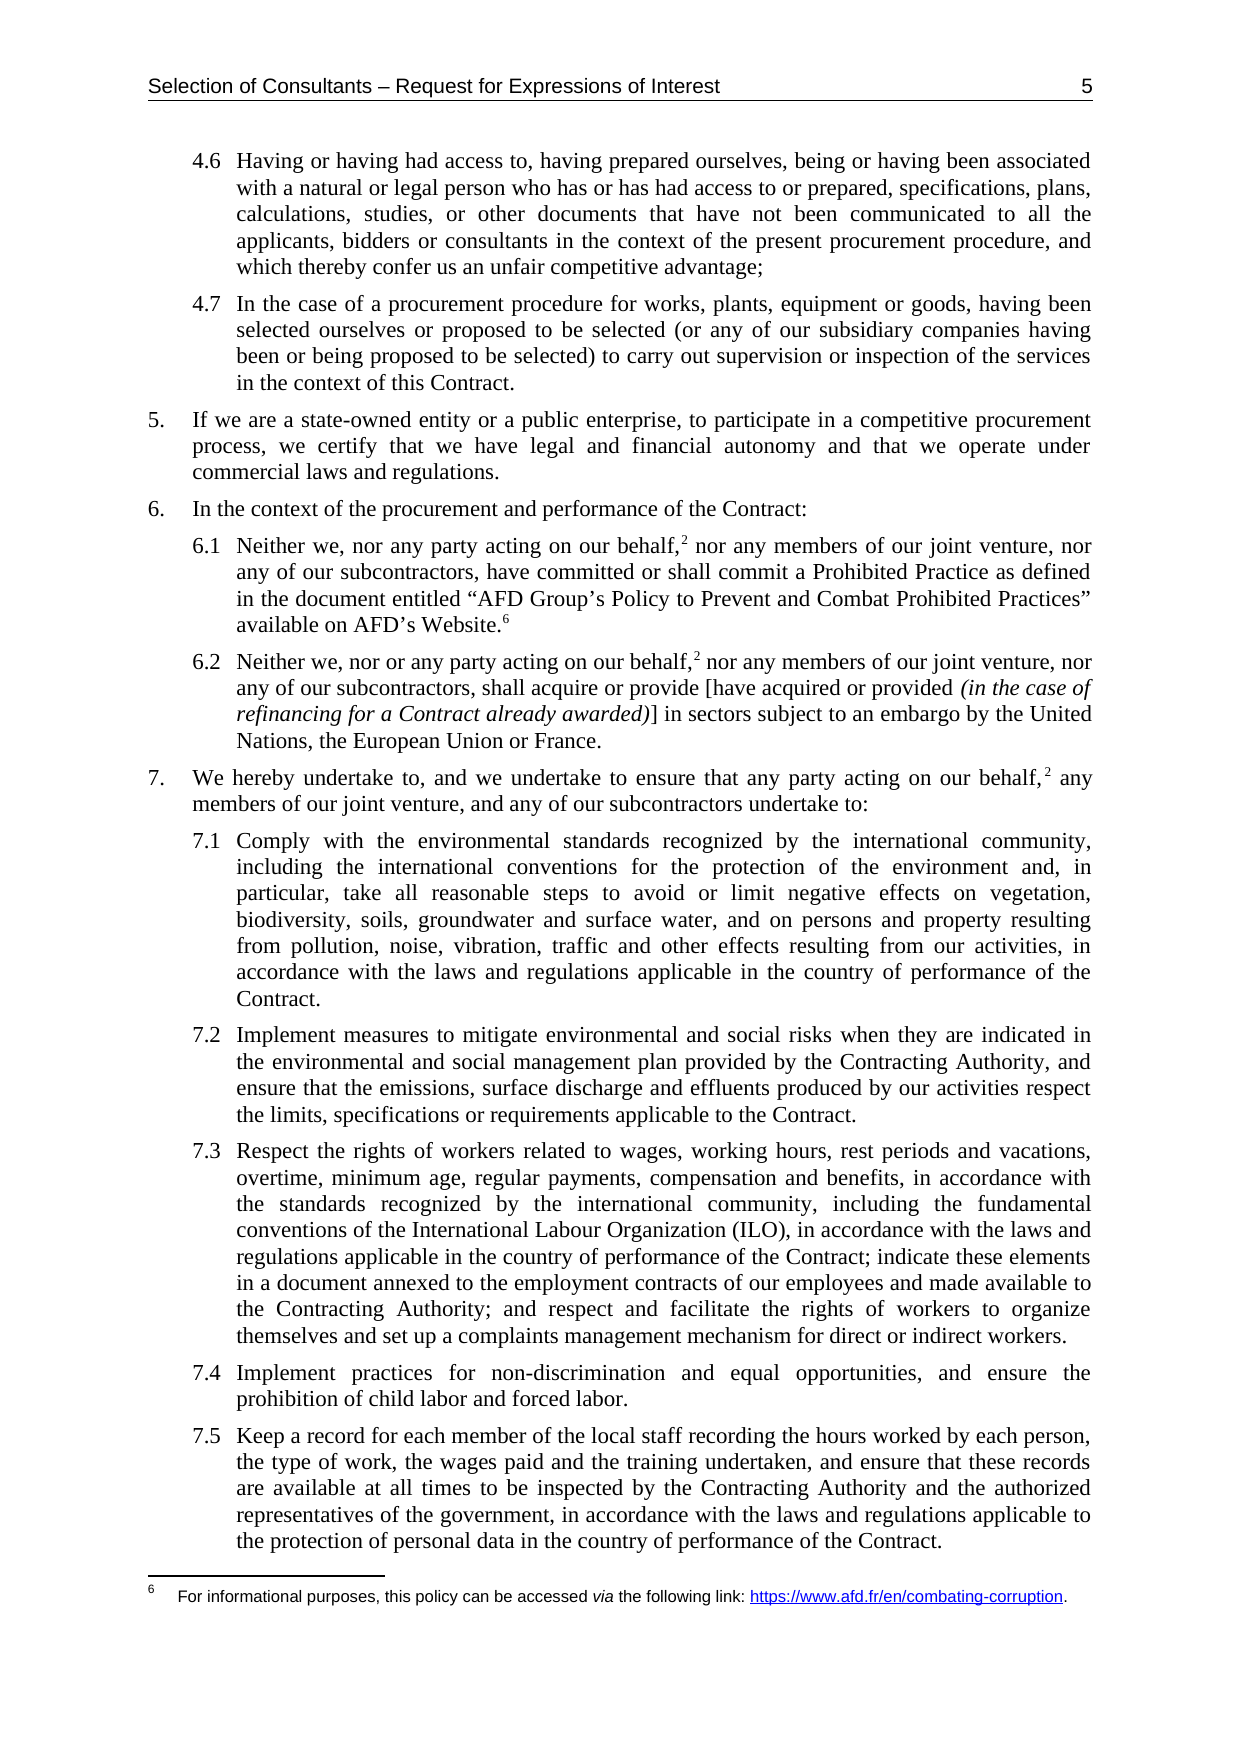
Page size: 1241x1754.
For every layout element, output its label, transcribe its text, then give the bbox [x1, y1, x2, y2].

text 7.3 Respect the rights of workers related to wages, working hours, rest periods and vacations, overtime, minimum age, regular payments, compensation and benefits, in accordance with the standards recognized by the international community, including the fundamental conventions of the International Labour Organization (ILO), in accordance with the laws and regulations applicable in the country of performance of the Contract; indicate these elements in a document annexed to the employment contracts of our employees and made available to the Contracting Authority; and respect and facilitate the rights of workers to organize themselves and set up a complaints management mechanism for direct or indirect workers. [192, 1137, 1093, 1348]
text 7.1 Comply with the environmental standards recognized by the international community, including the international conventions for the protection of the environment and, in particular, take all reasonable steps to avoid or limit negative effects on vegetation, biodiversity, soils, groundwater and surface water, and on persons and property resulting from pollution, noise, vibration, traffic and other effects resulting from our activities, in accordance with the laws and regulations applicable in the country of performance of the Contract. [192, 827, 1093, 1011]
list In the context of the procurement and performance of the Contract: [148, 495, 1093, 521]
text 4.7 In the case of a procurement procedure for works, plants, equipment or goods, having been selected ourselves or proposed to be selected (or any of our subsidiary companies having been or being proposed to be selected) to carry out supervision or inspection of the services in the context of this Contract. [192, 290, 1093, 395]
list If we are a state-owned entity or a public enterprise, to participate in a competitive procurement process, we certify that we have legal and financial autonomy and that we operate under commercial laws and regulations. [148, 406, 1093, 485]
text 6.2 Neither we, nor or any party acting on our behalf,2 nor any members of our joint venture, nor any of our subcontractors, shall acquire or provide [have acquired or provided (in the case of refinancing for a Contract already awarded)] in sectors subject to an embargo by the United Nations, the European Union or France. [192, 648, 1093, 753]
text 7.2 Implement measures to mitigate environmental and social risks when they are indicated in the environmental and social management plan provided by the Contracting Authority, and ensure that the emissions, surface discharge and effluents produced by our activities respect the limits, specifications or requirements applicable to the Contract. [192, 1022, 1093, 1127]
list We hereby undertake to, and we undertake to ensure that any party acting on our behalf,2 any members of our joint venture, and any of our subcontractors undertake to: [148, 763, 1093, 816]
text 6.1 Neither we, nor any party acting on our behalf,2 nor any members of our joint venture, nor any of our subcontractors, have committed or shall commit a Prohibited Practice as defined in the document entitled “AFD Group’s Policy to Prevent and Combat Prohibited Practices” available on AFD’s Website. [192, 532, 1093, 637]
text 7.4 Implement practices for non-discrimination and equal opportunities, and ensure the prohibition of child labor and forced labor. [192, 1359, 1093, 1411]
text 4.6 Having or having had access to, having prepared ourselves, being or having been associated with a natural or legal person who has or has had access to or prepared, specifications, plans, calculations, studies, or other documents that have not been communicated to all the applicants, bidders or consultants in the context of the present procurement procedure, and which thereby confer us an unfair competitive advantage; [192, 148, 1093, 279]
text 7.5 Keep a record for each member of the local staff recording the hours worked by each person, the type of work, the wages paid and the training undertaken, and ensure that these records are available at all times to be inspected by the Contracting Authority and the authorized representatives of the government, in accordance with the laws and regulations applicable to the protection of personal data in the country of performance of the Contract. [192, 1422, 1093, 1553]
